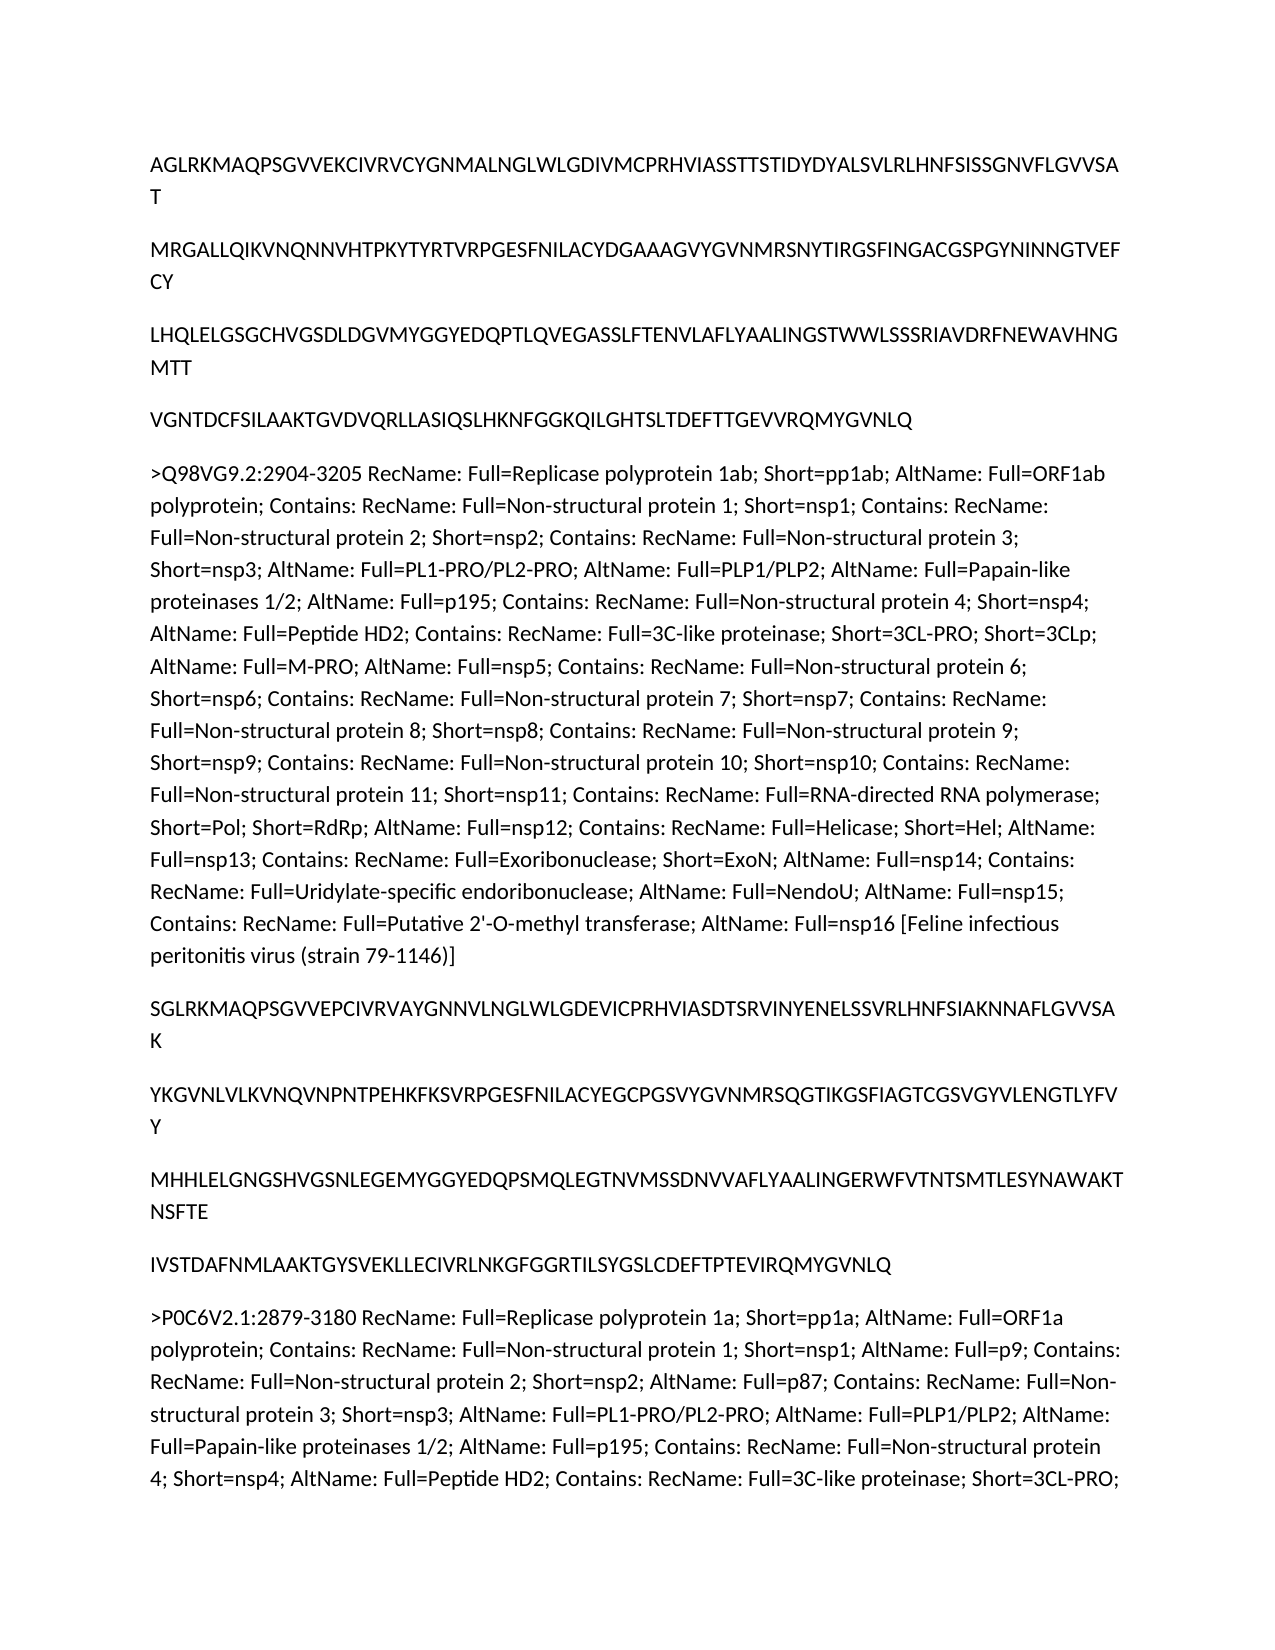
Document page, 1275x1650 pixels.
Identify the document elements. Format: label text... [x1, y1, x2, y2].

text YKGVNLVLKVNQVNPNTPEHKFKSVRPGESFNILACYEGCPGSVYGVNMRSQGTIKGSFIAGTCGSVGYVLENGTLYFVY [150, 1080, 1125, 1140]
text LHQLELGSGCHVGSDLDGVMYGGYEDQPTLQVEGASSLFTENVLAFLYAALINGSTWWLSSSRIAVDRFNEWAVHNGMTT [150, 320, 1125, 381]
text >Q98VG9.2:2904-3205 RecName: Full=Replicase polyprotein 1ab; Short=pp1ab; AltName: Full=ORF1ab polyprotein; Contains: RecName: Full=Non-structural protein 1; Short=nsp1; Contains: RecName: Full=Non-structural protein 2; Short=nsp2; Contains: RecName: Full=Non-structural protein 3; Short=nsp3; AltName: Full=PL1-PRO/PL2-PRO; AltName: Full=PLP1/PLP2; AltName: Full=Papain-like proteinases 1/2; AltName: Full=p195; Contains: RecName: Full=Non-structural protein 4; Short=nsp4; AltName: Full=Peptide HD2; Contains: RecName: Full=3C-like proteinase; Short=3CL-PRO; Short=3CLp; AltName: Full=M-PRO; AltName: Full=nsp5; Contains: RecName: Full=Non-structural protein 6; Short=nsp6; Contains: RecName: Full=Non-structural protein 7; Short=nsp7; Contains: RecName: Full=Non-structural protein 8; Short=nsp8; Contains: RecName: Full=Non-structural protein 9; Short=nsp9; Contains: RecName: Full=Non-structural protein 10; Short=nsp10; Contains: RecName: Full=Non-structural protein 11; Short=nsp11; Contains: RecName: Full=RNA-directed RNA polymerase; Short=Pol; Short=RdRp; AltName: Full=nsp12; Contains: RecName: Full=Helicase; Short=Hel; AltName: Full=nsp13; Contains: RecName: Full=Exoribonuclease; Short=ExoN; AltName: Full=nsp14; Contains: RecName: Full=Uridylate-specific endoribonuclease; AltName: Full=NendoU; AltName: Full=nsp15; Contains: RecName: Full=Putative 2'-O-methyl transferase; AltName: Full=nsp16 [Feline infectious peritonitis virus (strain 79-1146)] [150, 459, 1125, 969]
text MRGALLQIKVNQNNVHTPKYTYRTVRPGESFNILACYDGAAAGVYGVNMRSNYTIRGSFINGACGSPGYNINNGTVEFCY [150, 235, 1125, 295]
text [150, 1303, 1125, 1492]
text AGLRKMAQPSGVVEKCIVRVCYGNMALNGLWLGDIVMCPRHVIASSTTSTIDYDYALSVLRLHNFSISSGNVFLGVVSAT [150, 150, 1125, 210]
text SGLRKMAQPSGVVEPCIVRVAYGNNVLNGLWLGDEVICPRHVIASDTSRVINYENELSSVRLHNFSIAKNNAFLGVVSAK [150, 994, 1125, 1055]
text VGNTDCFSILAAKTGVDVQRLLASIQSLHKNFGGKQILGHTSLTDEFTTGEVVRQMYGVNLQ [150, 406, 1125, 434]
text MHHLELGNGSHVGSNLEGEMYGGYEDQPSMQLEGTNVMSSDNVVAFLYAALINGERWFVTNTSMTLESYNAWAKTNSFTE [150, 1165, 1125, 1225]
text IVSTDAFNMLAAKTGYSVEKLLECIVRLNKGFGGRTILSYGSLCDEFTPTEVIRQMYGVNLQ [150, 1250, 1125, 1278]
